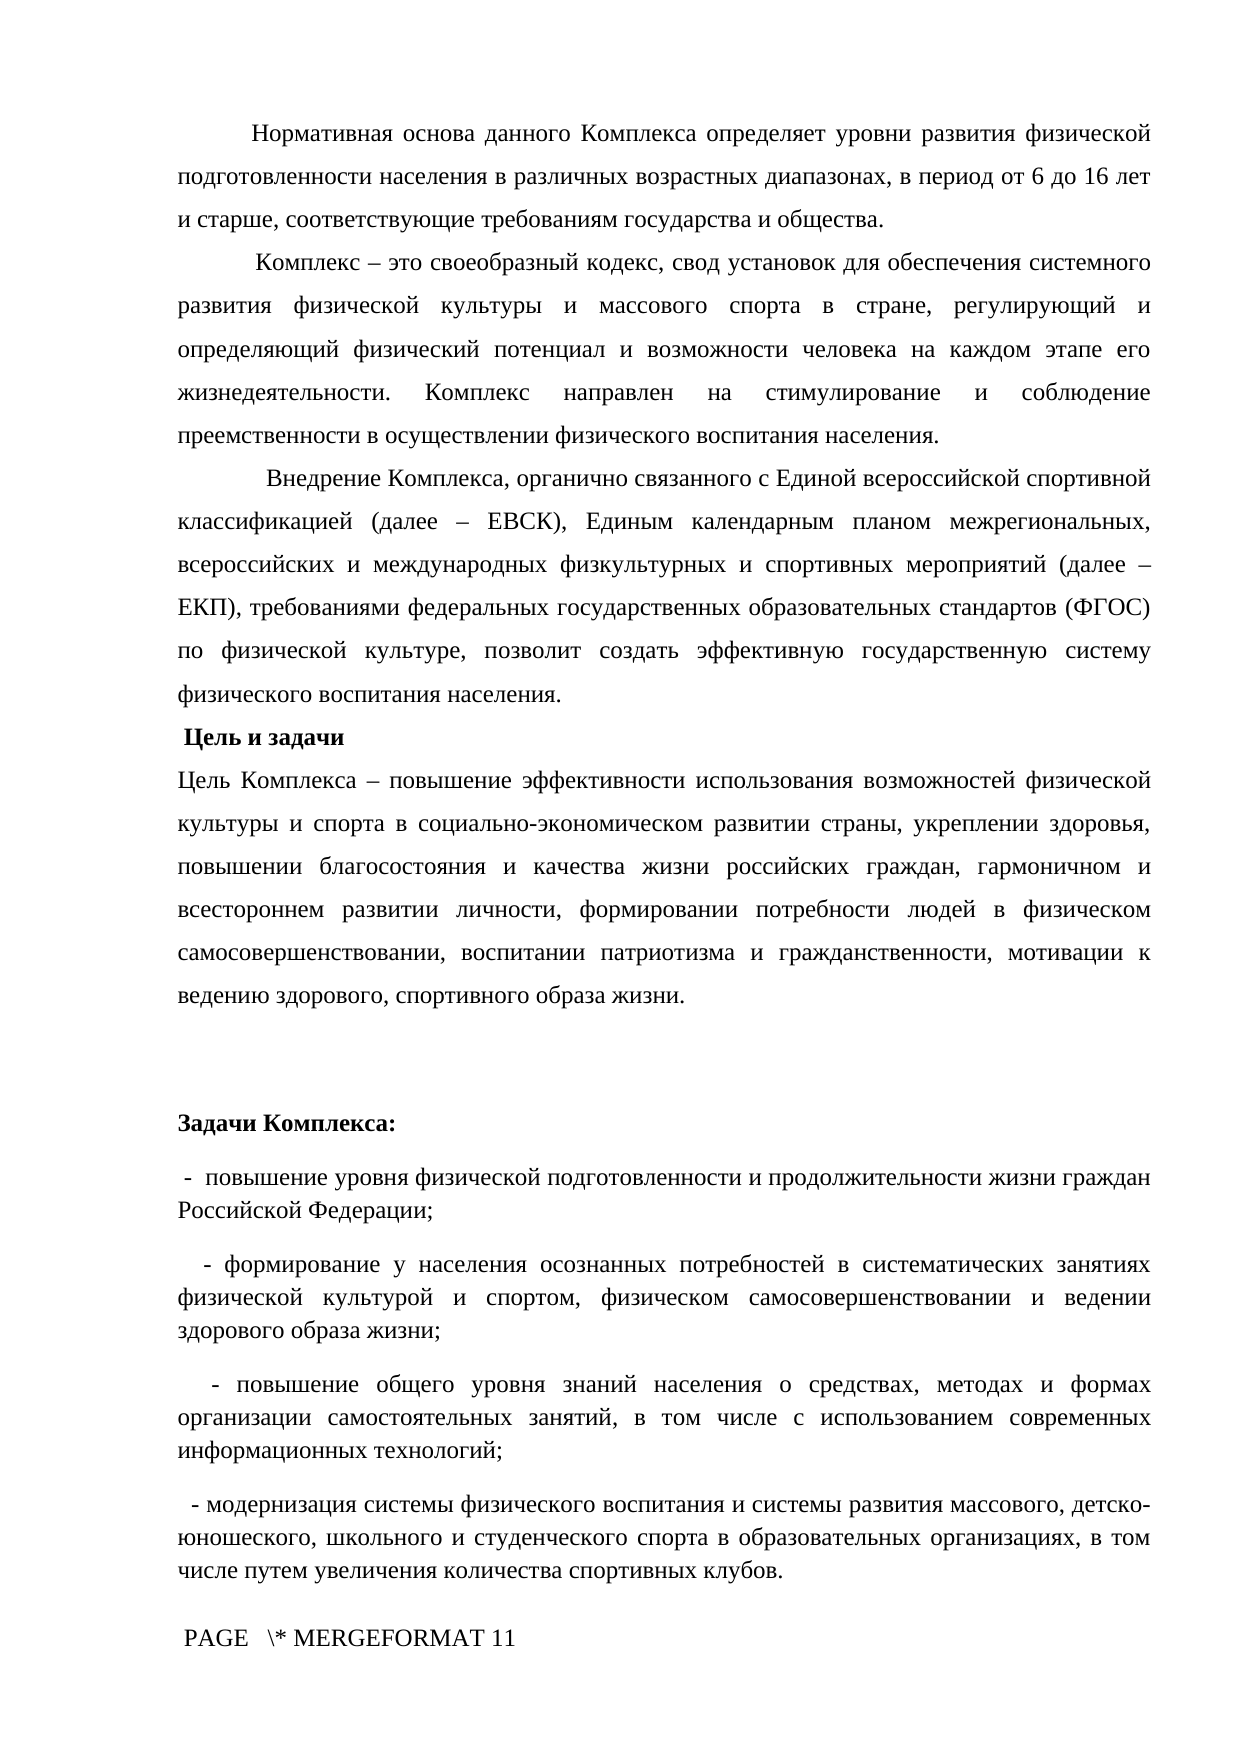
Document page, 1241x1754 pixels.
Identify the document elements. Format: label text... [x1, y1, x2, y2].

text - модернизация системы физического воспитания и системы развития массового, детско-юношеского, школьного и студенческого спорта в образовательных организациях, в том числе путем увеличения количества спортивных клубов. [177, 1489, 1152, 1584]
text Цель Комплекса – повышение эффективности использования возможностей физической культуры и спорта в социально-экономическом развитии страны, укреплении здоровья, повышении благосостояния и качества жизни российских граждан, гармоничном и всестороннем развитии личности, формировании потребности людей в физическом самосовершенствовании, воспитании патриотизма и гражданственности, мотивации к ведению здорового, спортивного образа жизни. [177, 765, 1152, 1009]
text Задачи Комплекса: [177, 1108, 1152, 1137]
text Внедрение Комплекса, органично связанного с Единой всероссийской спортивной классификацией (далее – ЕВСК), Единым календарным планом межрегиональных, всероссийских и международных физкультурных и спортивных мероприятий (далее – ЕКП), требованиями федеральных государственных образовательных стандартов (ФГОС) по физической культуре, позволит создать эффективную государственную систему физического воспитания населения. [177, 463, 1152, 707]
text - повышение уровня физической подготовленности и продолжительности жизни граждан Российской Федерации; [177, 1162, 1152, 1224]
text - формирование у населения осознанных потребностей в систематических занятиях физической культурой и спортом, физическом самосовершенствовании и ведении здорового образа жизни; [177, 1249, 1152, 1344]
text Цель и задачи [177, 722, 1152, 751]
text - повышение общего уровня знаний населения о средствах, методах и формах организации самостоятельных занятий, в том числе с использованием современных информационных технологий; [177, 1369, 1152, 1464]
text Комплекс – это своеобразный кодекс, свод установок для обеспечения системного развития физической культуры и массового спорта в стране, регулирующий и определяющий физический потенциал и возможности человека на каждом этапе его жизнедеятельности. Комплекс направлен на стимулирование и соблюдение преемственности в осуществлении физического воспитания населения. [177, 247, 1152, 449]
text Нормативная основа данного Комплекса определяет уровни развития физической подготовленности населения в различных возрастных диапазонах, в период от 6 до 16 лет и старше, соответствующие требованиям государства и общества. [177, 118, 1152, 233]
